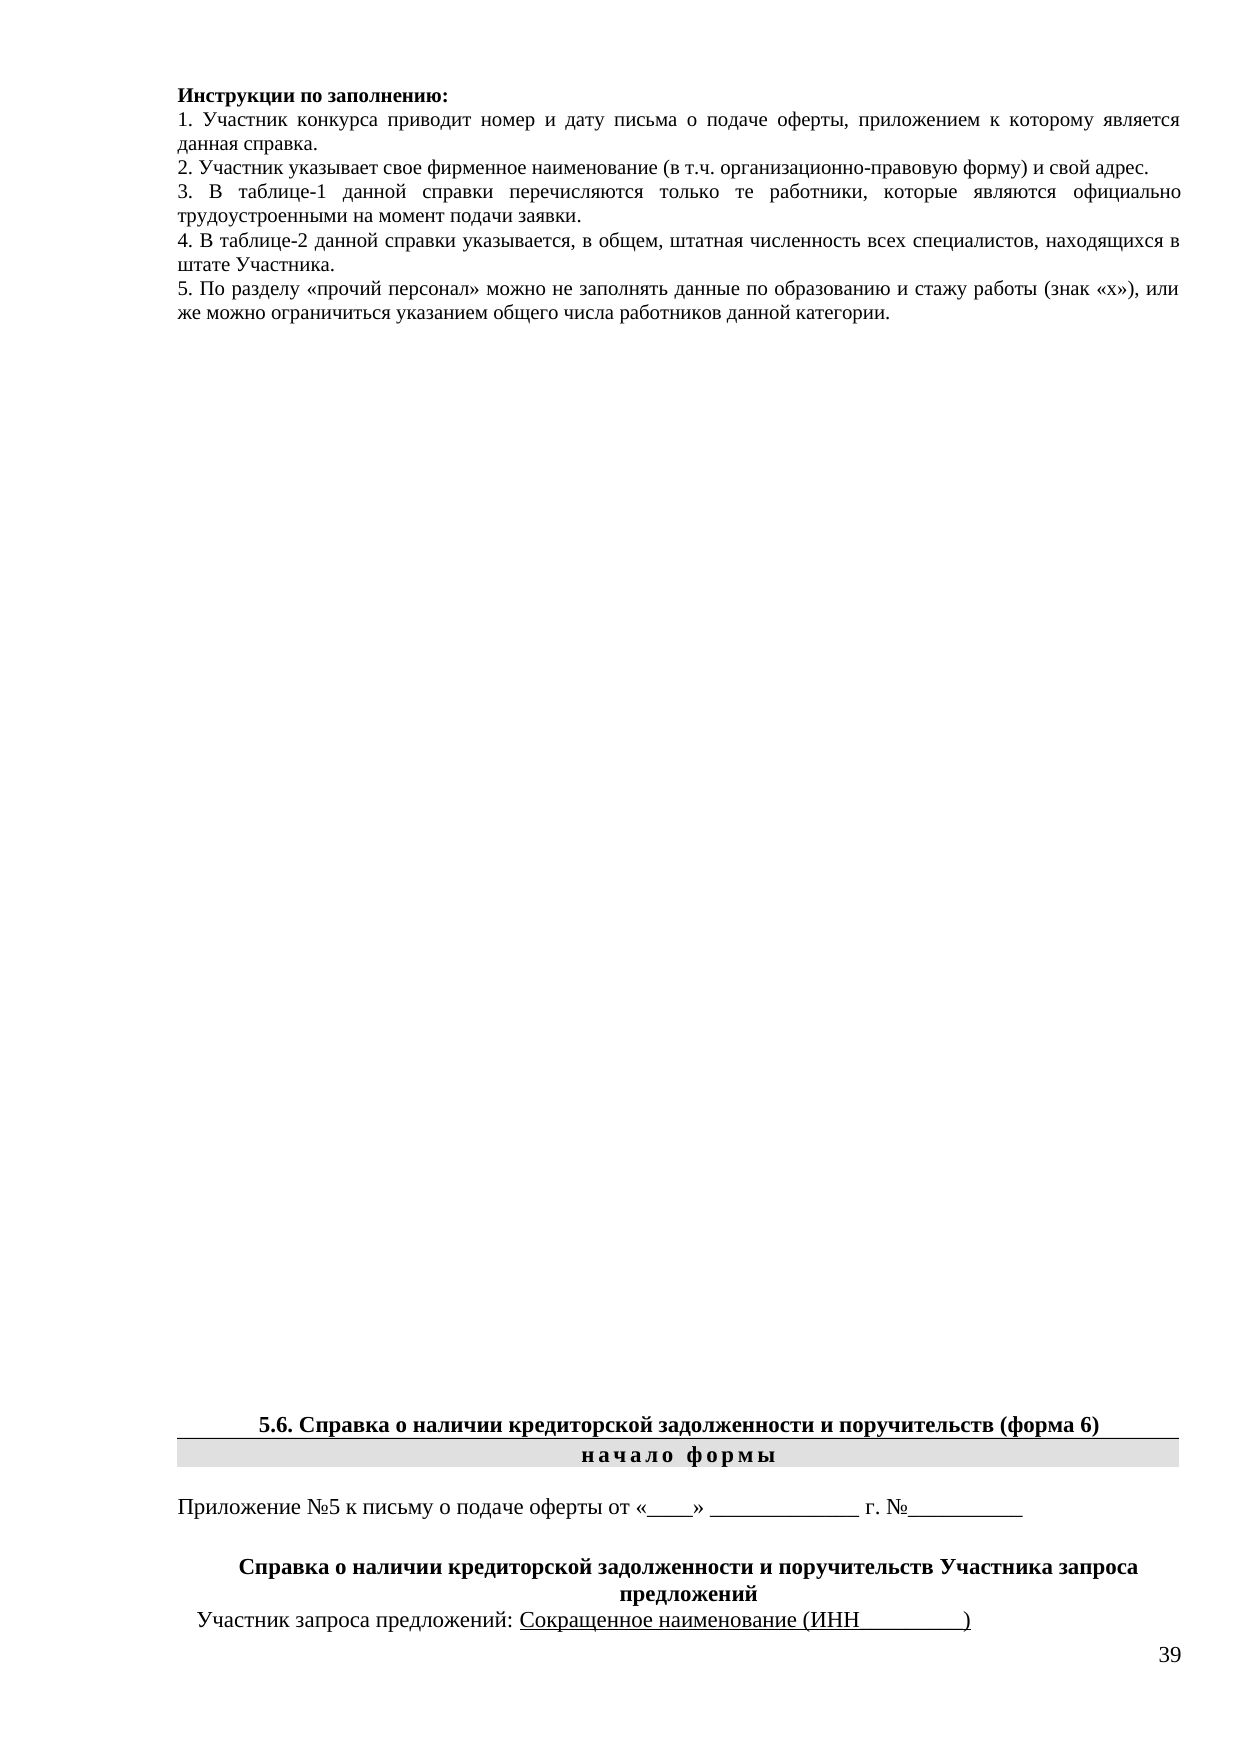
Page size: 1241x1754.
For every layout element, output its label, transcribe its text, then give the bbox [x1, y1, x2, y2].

text Приложение №5 к письму о подаче оферты от «____» _____________ г. №__________ [177, 1493, 1181, 1520]
text 5. По разделу «прочий персонал» можно не заполнять данные по образованию и стажу работы (знак «х»), или же можно ограничиться указанием общего числа работников данной категории. [177, 276, 1181, 324]
text 2. Участник указывает свое фирменное наименование (в т.ч. организационно-правовую форму) и свой адрес. [177, 155, 1181, 179]
text Справка о наличии кредиторской задолженности и поручительств Участника запроса предложений [196, 1553, 1181, 1606]
text 4. В таблице-2 данной справки указывается, в общем, штатная численность всех специалистов, находящихся в штате Участника. [177, 227, 1181, 276]
text Участник запроса предложений: Сокращенное наименование (ИНН_________) [196, 1606, 1181, 1632]
text 5.6. Справка о наличии кредиторской задолженности и поручительств (форма 6) [177, 1411, 1181, 1437]
text начало формы [177, 1439, 1179, 1467]
text 3. В таблице-1 данной справки перечисляются только те работники, которые являются официально трудоустроенными на момент подачи заявки. [177, 179, 1181, 227]
text 1. Участник конкурса приводит номер и дату письма о подаче оферты, приложением к которому является данная справка. [177, 107, 1181, 155]
text Инструкции по заполнению: [177, 83, 1181, 107]
